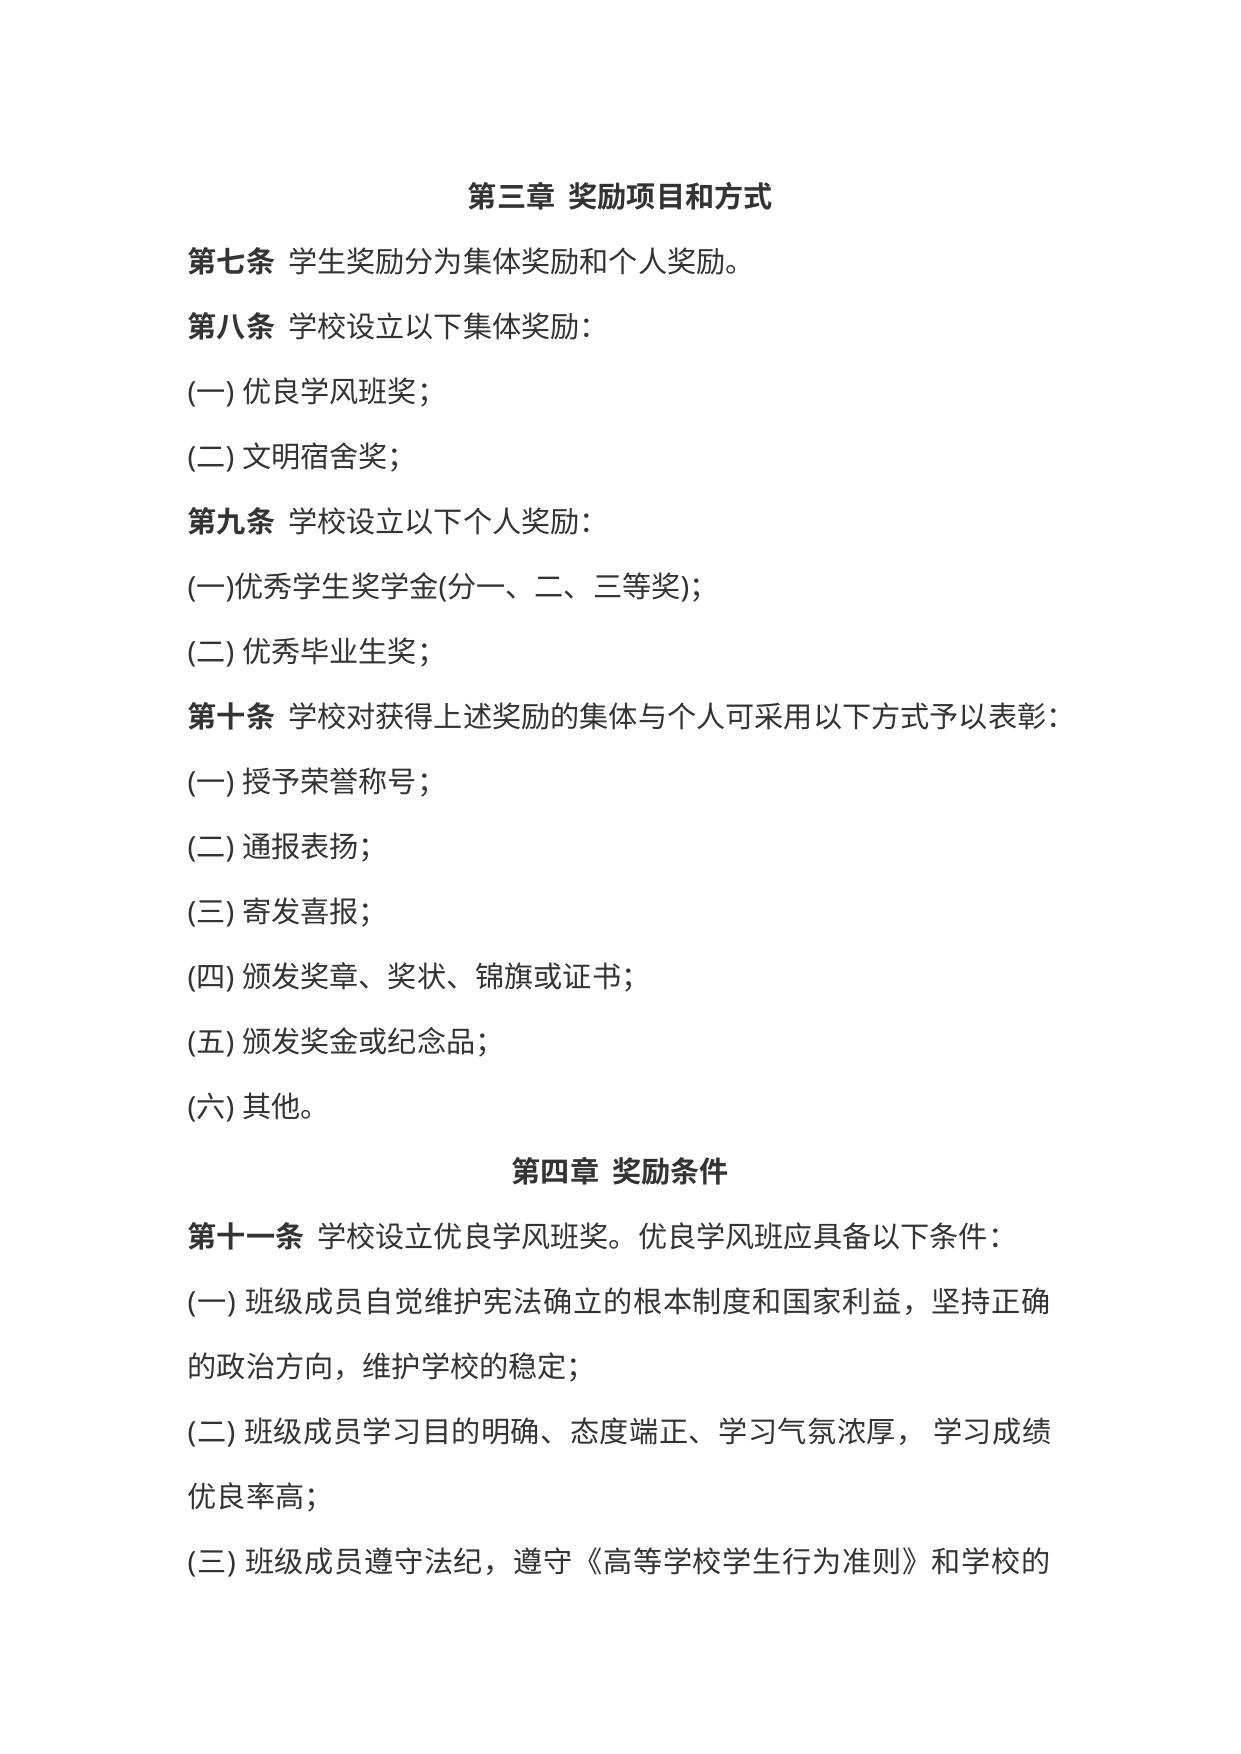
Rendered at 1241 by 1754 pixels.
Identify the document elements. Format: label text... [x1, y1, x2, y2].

text (五) 颁发奖金或纪念品； [187, 1007, 1053, 1072]
text (二) 优秀毕业生奖； [187, 617, 1053, 682]
text (一) 班级成员自觉维护宪法确立的根本制度和国家利益，坚持正确的政治方向，维护学校的稳定； [187, 1267, 1053, 1397]
text (三) 寄发喜报； [187, 877, 1053, 942]
text (六) 其他。 [187, 1072, 1053, 1137]
text (一)优秀学生奖学金(分一、二、三等奖)； [187, 552, 1053, 617]
text 第十条 学校对获得上述奖励的集体与个人可采用以下方式予以表彰： [187, 682, 1053, 747]
text 第八条 学校设立以下集体奖励： [187, 292, 1053, 357]
text 第四章 奖励条件 [187, 1137, 1053, 1202]
text (二) 文明宿舍奖； [187, 422, 1053, 487]
text 第九条 学校设立以下个人奖励： [187, 487, 1053, 552]
text 第七条 学生奖励分为集体奖励和个人奖励。 [187, 227, 1053, 292]
text 第三章 奖励项目和方式 [187, 162, 1053, 227]
text (二) 通报表扬； [187, 812, 1053, 877]
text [187, 1527, 1053, 1592]
text 第十一条 学校设立优良学风班奖。优良学风班应具备以下条件： [187, 1202, 1053, 1267]
text (四) 颁发奖章、奖状、锦旗或证书； [187, 942, 1053, 1007]
text (一) 优良学风班奖； [187, 357, 1053, 422]
text (二) 班级成员学习目的明确、态度端正、学习气氛浓厚， 学习成绩优良率高； [187, 1397, 1053, 1527]
text (一) 授予荣誉称号； [187, 747, 1053, 812]
